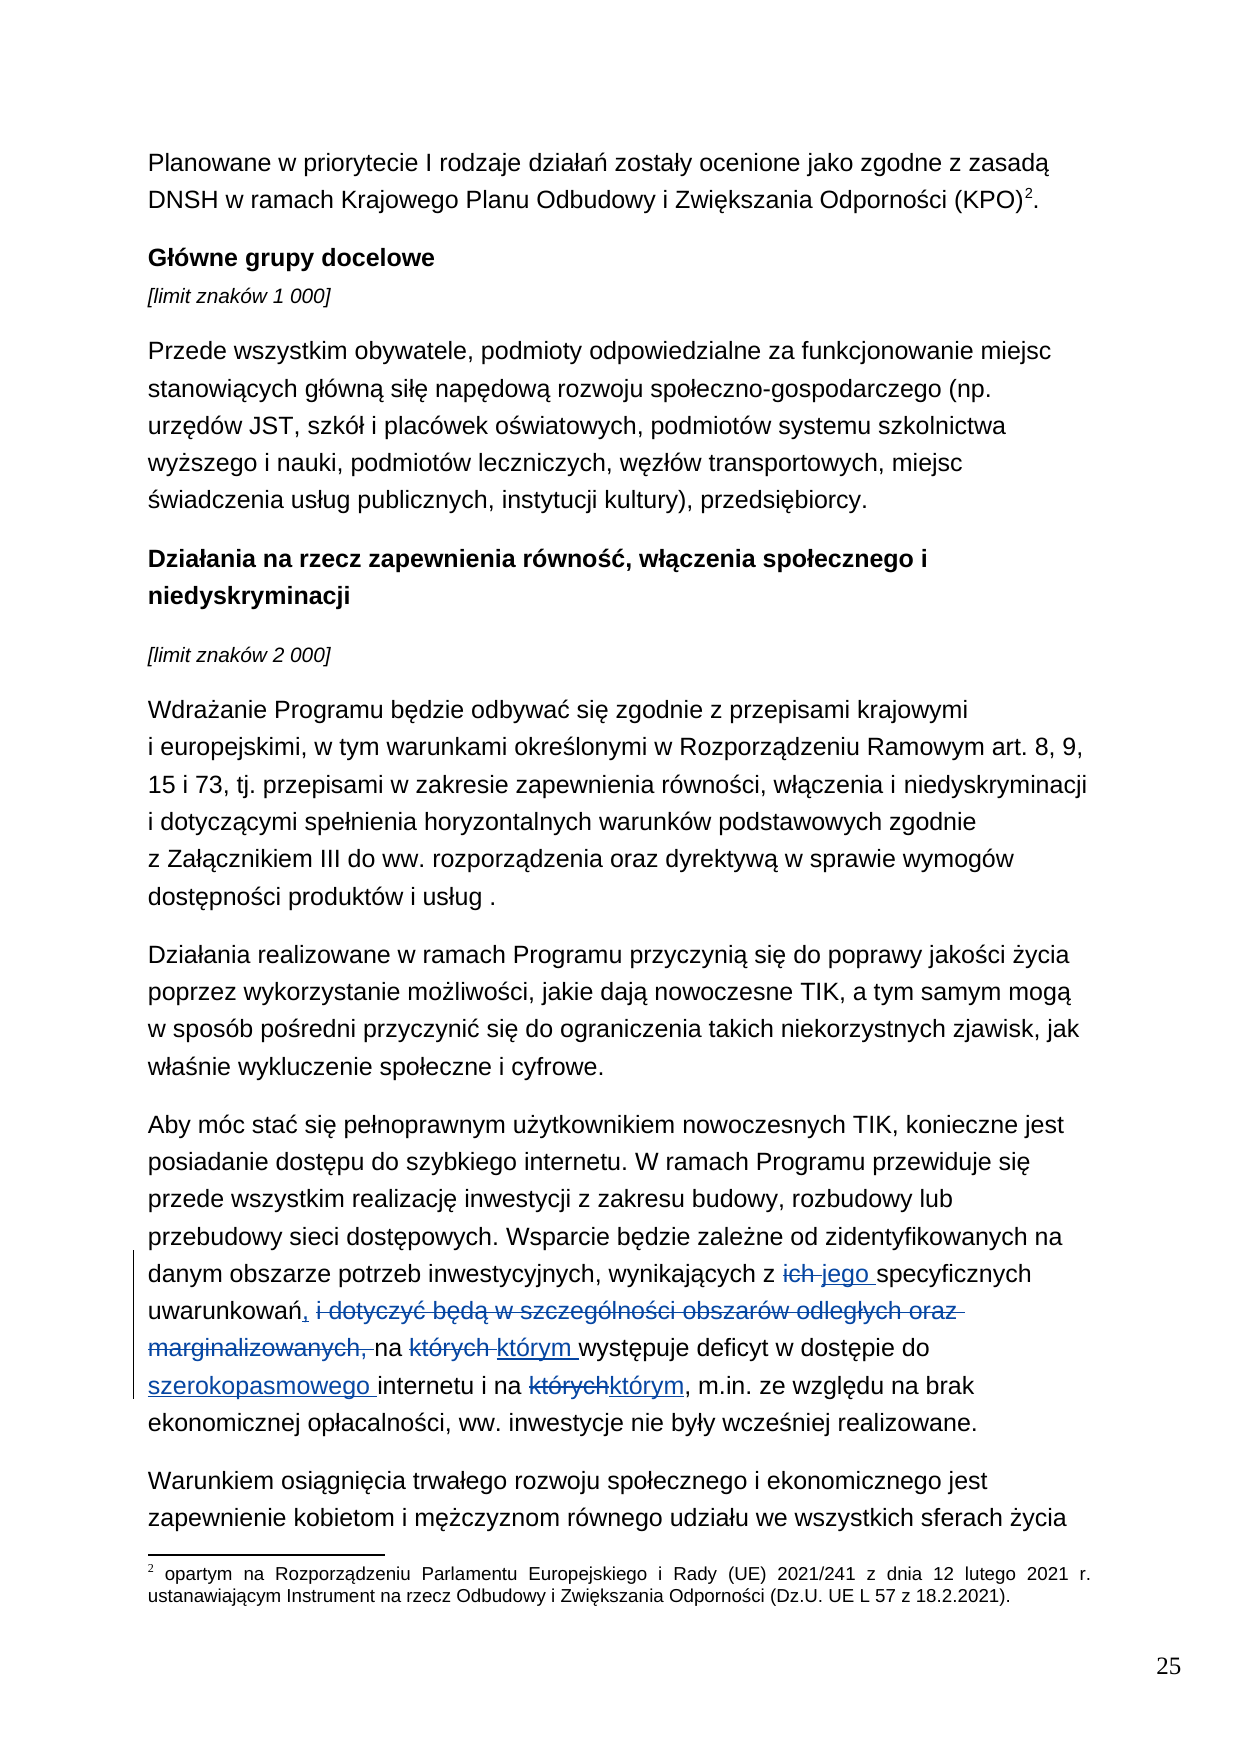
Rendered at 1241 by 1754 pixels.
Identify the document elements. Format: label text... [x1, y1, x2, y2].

subtitle Działania na rzecz zapewnienia równość, włączenia społecznego i niedyskryminacji [148, 543, 1093, 609]
text [limit znaków 1 000] [148, 284, 1093, 308]
text Planowane w priorytecie I rodzaje działań zostały ocenione jako zgodne z zasadą DNSH w ramach Krajowego Planu Odbudowy i Zwiększania Odporności (KPO). [148, 148, 1093, 214]
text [148, 1466, 1093, 1532]
text Działania realizowane w ramach Programu przyczynią się do poprawy jakości życia poprzez wykorzystanie możliwości, jakie dają nowoczesne TIK, a tym samym mogą w sposób pośredni przyczynić się do ograniczenia takich niekorzystnych zjawisk, jak właśnie wykluczenie społeczne i cyfrowe. [148, 940, 1093, 1080]
text [limit znaków 2 000] [148, 643, 1093, 667]
text Główne grupy docelowe [148, 243, 1093, 272]
text Aby móc stać się pełnoprawnym użytkownikiem nowoczesnych TIK, konieczne jest posiadanie dostępu do szybkiego internetu. W ramach Programu przewiduje się przede wszystkim realizację inwestycji z zakresu budowy, rozbudowy lub przebudowy sieci dostępowych. Wsparcie będzie zależne od zidentyfikowanych na danym obszarze potrzeb inwestycyjnych, wynikających z specyficznych uwarunkowań na występuje deficyt w dostępie do internetu i na , m.in. ze względu na brak ekonomicznej opłacalności, ww. inwestycje nie były wcześniej realizowane. [148, 1110, 1093, 1437]
text Przede wszystkim obywatele, podmioty odpowiedzialne za funkcjonowanie miejsc stanowiących główną siłę napędową rozwoju społeczno-gospodarczego (np. urzędów JST, szkół i placówek oświatowych, podmiotów systemu szkolnictwa wyższego i nauki, podmiotów leczniczych, węzłów transportowych, miejsc świadczenia usług publicznych, instytucji kultury), przedsiębiorcy. [148, 336, 1093, 514]
text Wdrażanie Programu będzie odbywać się zgodnie z przepisami krajowymi i europejskimi, w tym warunkami określonymi w Rozporządzeniu Ramowym art. 8, 9, 15 i 73, tj. przepisami w zakresie zapewnienia równości, włączenia i niedyskryminacji i dotyczącymi spełnienia horyzontalnych warunków podstawowych zgodnie z Załącznikiem III do ww. rozporządzenia oraz dyrektywą w sprawie wymogów dostępności produktów i usług . [148, 695, 1093, 910]
